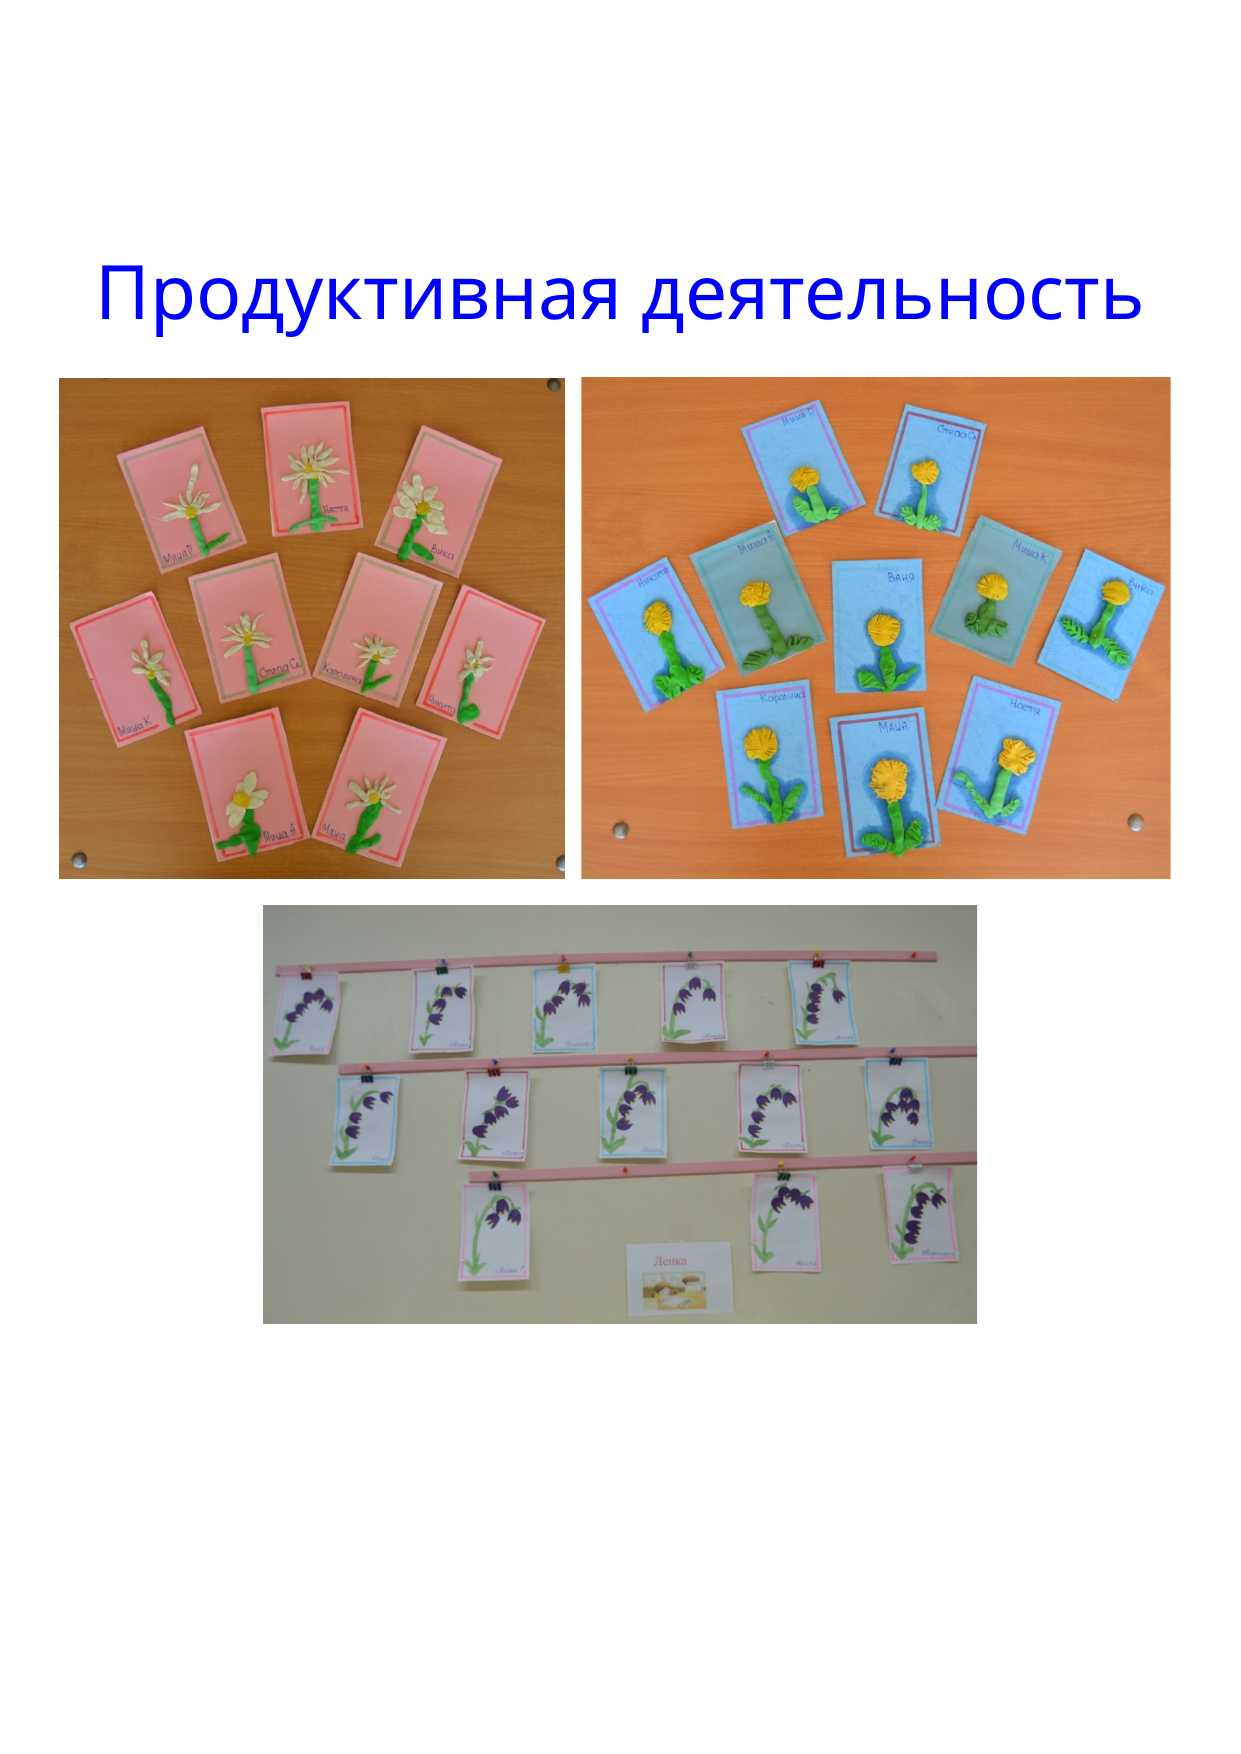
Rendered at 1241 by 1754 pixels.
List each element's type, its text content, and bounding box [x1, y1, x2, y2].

text Продуктивная деятельность [59, 181, 1181, 284]
picture [59, 321, 565, 821]
picture [581, 319, 1171, 821]
picture [263, 847, 978, 1266]
